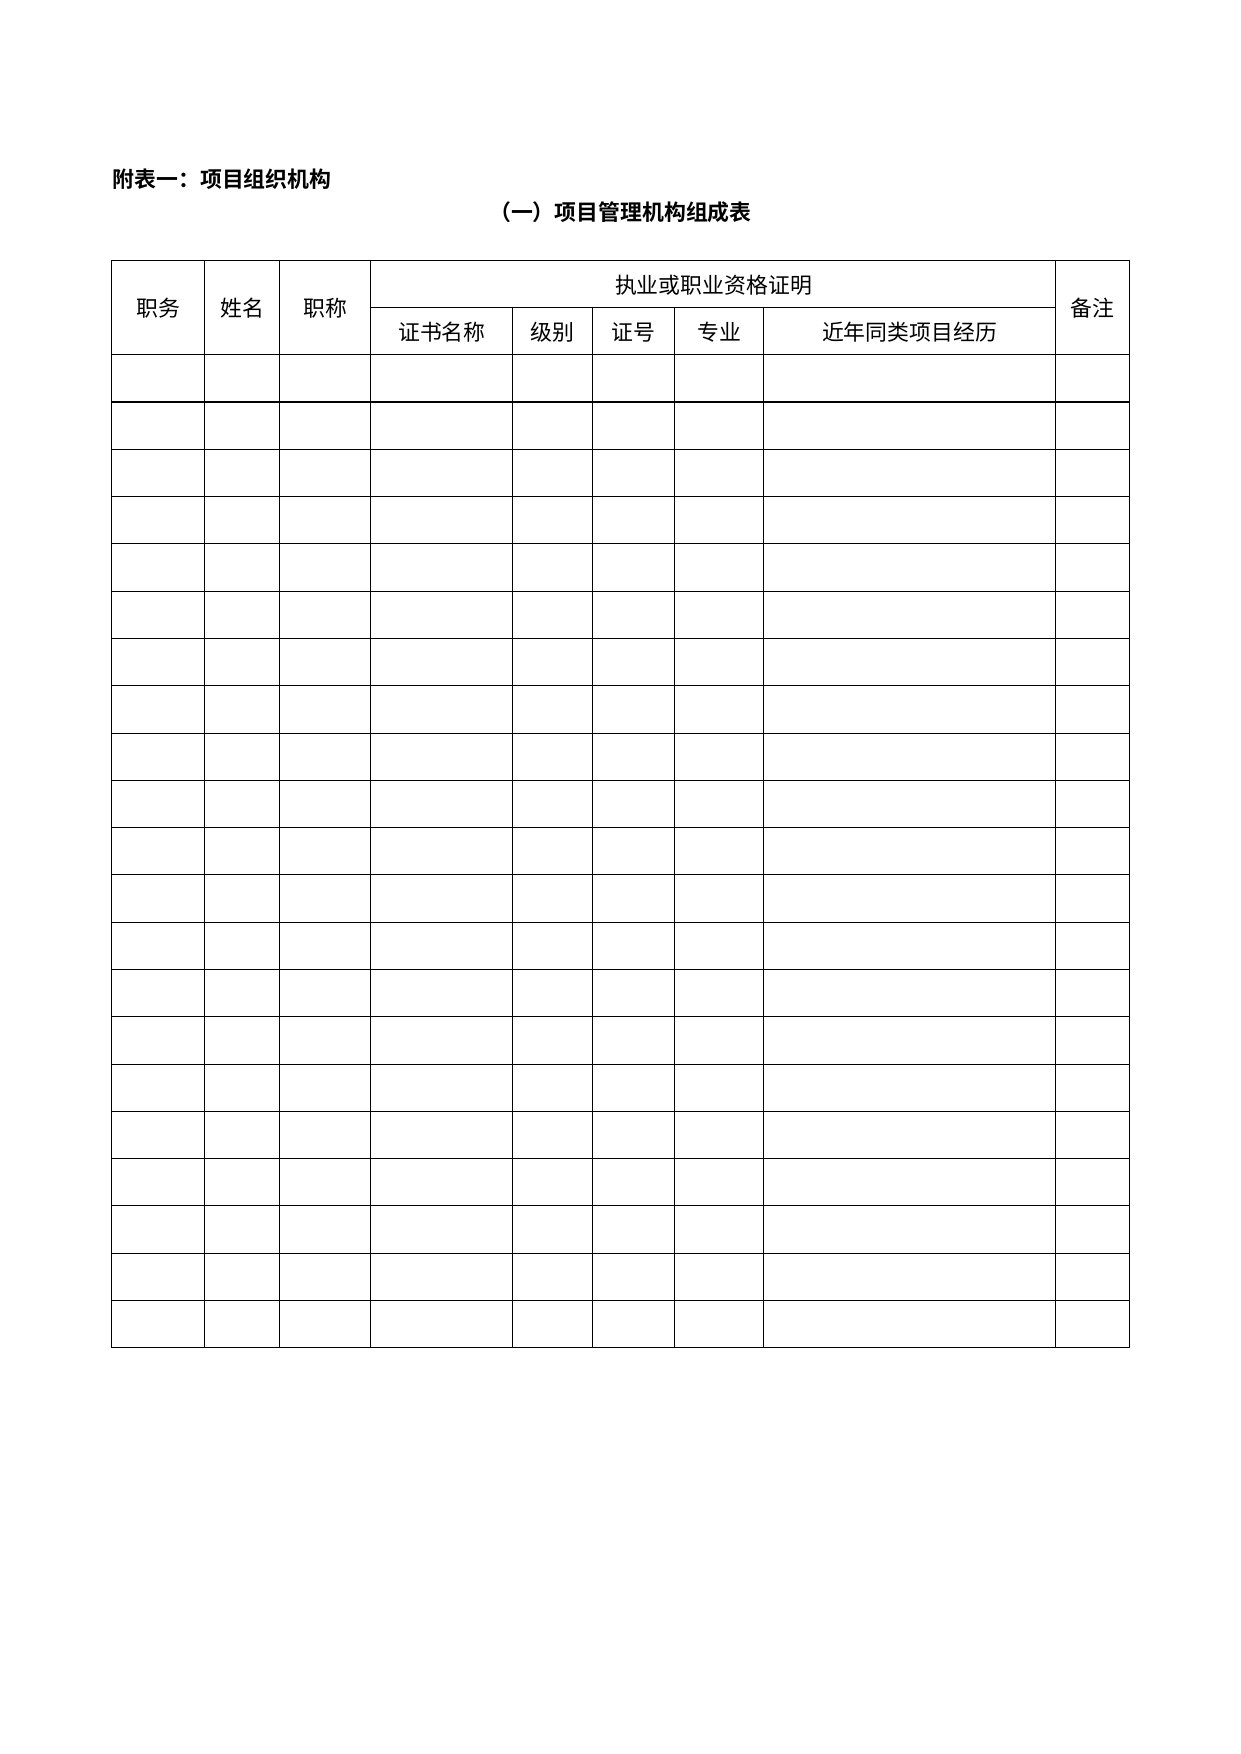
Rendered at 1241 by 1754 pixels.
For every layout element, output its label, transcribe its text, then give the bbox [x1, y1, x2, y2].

table_cell [1056, 1065, 1129, 1111]
table_cell [1056, 1017, 1129, 1063]
table_cell [764, 970, 1055, 1016]
table_cell [593, 828, 674, 874]
table_cell [593, 781, 674, 827]
table_cell [513, 1301, 592, 1347]
table_cell [371, 875, 512, 922]
table_cell [513, 403, 592, 449]
table_cell [112, 828, 204, 874]
table_cell [112, 403, 204, 449]
table_cell [280, 923, 370, 969]
table_cell [371, 355, 512, 401]
table_cell [205, 355, 279, 401]
table_cell [112, 970, 204, 1016]
table_cell [675, 781, 763, 827]
table_cell [513, 828, 592, 874]
table_cell [764, 355, 1055, 401]
table_cell 近年同类项目经历 [764, 308, 1055, 354]
table_cell [112, 544, 204, 591]
table_cell [593, 1254, 674, 1300]
table_cell [280, 1112, 370, 1158]
table_cell [675, 923, 763, 969]
table_cell [280, 1254, 370, 1300]
table_cell [1056, 1254, 1129, 1300]
table_cell [1056, 639, 1129, 685]
table_cell [205, 1159, 279, 1205]
table_cell [1056, 403, 1129, 449]
table_cell [280, 544, 370, 591]
table_cell [675, 1065, 763, 1111]
table_cell [593, 686, 674, 732]
table_cell [371, 1112, 512, 1158]
table_cell [1056, 686, 1129, 732]
table_cell [513, 1254, 592, 1300]
table_cell [675, 450, 763, 496]
table_cell [371, 1206, 512, 1253]
table_cell [593, 734, 674, 780]
table_cell [280, 686, 370, 732]
table_cell [205, 1065, 279, 1111]
table_cell [371, 781, 512, 827]
table_cell [112, 1017, 204, 1063]
table_cell [593, 450, 674, 496]
table_cell [280, 497, 370, 543]
table_cell [513, 875, 592, 922]
table_cell [371, 686, 512, 732]
table_cell [371, 450, 512, 496]
table_cell [1056, 875, 1129, 922]
table_cell [593, 592, 674, 638]
table_cell [205, 1301, 279, 1347]
table_cell [675, 403, 763, 449]
table_cell [513, 497, 592, 543]
table_cell [764, 1254, 1055, 1300]
table_cell [764, 592, 1055, 638]
table_cell [764, 1159, 1055, 1205]
table_cell [513, 639, 592, 685]
table_cell [675, 970, 763, 1016]
table_cell [675, 1159, 763, 1205]
table_cell [112, 875, 204, 922]
table_cell [513, 355, 592, 401]
table_header 姓名 [205, 261, 279, 354]
table_cell [764, 544, 1055, 591]
table_cell [764, 734, 1055, 780]
table_cell [112, 1159, 204, 1205]
table_cell [764, 875, 1055, 922]
table_cell [112, 923, 204, 969]
table_cell [280, 734, 370, 780]
table_cell [675, 544, 763, 591]
table_cell [280, 403, 370, 449]
table_cell [593, 1301, 674, 1347]
table_cell [112, 686, 204, 732]
table_cell [593, 1017, 674, 1063]
table_cell 证号 [593, 308, 674, 354]
table_cell [593, 970, 674, 1016]
table_cell [764, 403, 1055, 449]
table_cell [112, 592, 204, 638]
table_cell [675, 592, 763, 638]
table_cell [513, 1159, 592, 1205]
table_cell [593, 544, 674, 591]
table_cell [593, 355, 674, 401]
table_cell [1056, 970, 1129, 1016]
table_cell [593, 639, 674, 685]
table_cell [1056, 497, 1129, 543]
table_cell [112, 497, 204, 543]
table_header 执业或职业资格证明 [371, 261, 1055, 307]
table_cell [675, 734, 763, 780]
table_cell 证书名称 [371, 308, 512, 354]
table_cell [205, 923, 279, 969]
table_cell [205, 828, 279, 874]
table_cell [205, 592, 279, 638]
table_cell [280, 1065, 370, 1111]
table_header 备注 [1056, 261, 1129, 354]
table_cell [675, 497, 763, 543]
table_cell [112, 1206, 204, 1253]
table_cell [112, 450, 204, 496]
table_cell [205, 450, 279, 496]
table_cell [675, 1206, 763, 1253]
table_cell [371, 1301, 512, 1347]
table_cell [675, 686, 763, 732]
table_cell [205, 734, 279, 780]
table_cell [205, 1112, 279, 1158]
table_cell [593, 875, 674, 922]
table_cell [112, 1065, 204, 1111]
table_cell [205, 875, 279, 922]
table_cell [513, 734, 592, 780]
table_cell [371, 1017, 512, 1063]
table_cell [112, 1112, 204, 1158]
table_cell [764, 1065, 1055, 1111]
table_cell [1056, 1112, 1129, 1158]
table_cell [205, 1206, 279, 1253]
table_cell [205, 544, 279, 591]
table_cell [1056, 1159, 1129, 1205]
table_cell [593, 923, 674, 969]
table_cell [1056, 355, 1129, 401]
table_cell [513, 923, 592, 969]
table_cell [513, 1065, 592, 1111]
table_cell [112, 355, 204, 401]
table_cell [280, 592, 370, 638]
table_header 职称 [280, 261, 370, 354]
table_cell [280, 1206, 370, 1253]
text （一）项目管理机构组成表 [112, 194, 1128, 227]
table_cell [112, 781, 204, 827]
table_cell [371, 828, 512, 874]
table_cell [764, 686, 1055, 732]
table_cell [1056, 1206, 1129, 1253]
table_cell [764, 923, 1055, 969]
table_cell [371, 403, 512, 449]
table_cell [764, 1206, 1055, 1253]
table_cell [112, 734, 204, 780]
table_cell [1056, 450, 1129, 496]
table_cell [280, 828, 370, 874]
table_cell [371, 639, 512, 685]
table_cell [675, 639, 763, 685]
table_cell [513, 1017, 592, 1063]
table_cell [513, 781, 592, 827]
table_cell [1056, 923, 1129, 969]
table_cell [371, 970, 512, 1016]
table_cell [1056, 781, 1129, 827]
table_cell [675, 1112, 763, 1158]
table_cell 级别 [513, 308, 592, 354]
table_cell [593, 1206, 674, 1253]
table_cell [205, 1017, 279, 1063]
table_cell [205, 781, 279, 827]
table_cell [513, 1206, 592, 1253]
table_cell [205, 639, 279, 685]
table_cell [593, 497, 674, 543]
table_cell [371, 497, 512, 543]
table_cell [280, 1017, 370, 1063]
table_cell [764, 781, 1055, 827]
table_cell [675, 355, 763, 401]
table_cell [513, 1112, 592, 1158]
table_cell [764, 497, 1055, 543]
table_cell [280, 970, 370, 1016]
table_cell [112, 1254, 204, 1300]
table_cell [764, 639, 1055, 685]
text 附表一：项目组织机构 [112, 162, 1128, 194]
table_cell [593, 1112, 674, 1158]
table_cell [112, 639, 204, 685]
table_cell [764, 1017, 1055, 1063]
table_cell [513, 970, 592, 1016]
table_cell [371, 1254, 512, 1300]
table_cell [593, 1159, 674, 1205]
table_cell [675, 1301, 763, 1347]
table_cell [371, 1159, 512, 1205]
table_cell [371, 734, 512, 780]
table_cell [280, 781, 370, 827]
table_cell [280, 355, 370, 401]
table_cell [593, 403, 674, 449]
table_cell [205, 970, 279, 1016]
table_cell [675, 1017, 763, 1063]
table_cell [764, 828, 1055, 874]
table_cell [205, 1254, 279, 1300]
table_cell [1056, 734, 1129, 780]
table_cell [764, 1112, 1055, 1158]
table_cell [280, 875, 370, 922]
table_cell [1056, 828, 1129, 874]
table_cell [205, 497, 279, 543]
table_cell [675, 828, 763, 874]
table_cell [280, 1159, 370, 1205]
table_cell [675, 1254, 763, 1300]
table_cell [280, 450, 370, 496]
table_cell [371, 592, 512, 638]
table_cell [764, 450, 1055, 496]
table_cell [764, 1301, 1055, 1347]
table_cell [280, 1301, 370, 1347]
table_cell [513, 686, 592, 732]
table_cell [513, 592, 592, 638]
table_cell [205, 403, 279, 449]
table_header 职务 [112, 261, 204, 354]
table_cell [1056, 1301, 1129, 1347]
table_cell [280, 639, 370, 685]
table_cell [593, 1065, 674, 1111]
table_cell [205, 686, 279, 732]
table_cell [112, 1301, 204, 1347]
table_cell [1056, 544, 1129, 591]
table_cell 专业 [675, 308, 763, 354]
table_cell [513, 450, 592, 496]
table_cell [371, 1065, 512, 1111]
table_cell [675, 875, 763, 922]
table_cell [1056, 592, 1129, 638]
table_cell [371, 544, 512, 591]
table_cell [371, 923, 512, 969]
table_cell [513, 544, 592, 591]
